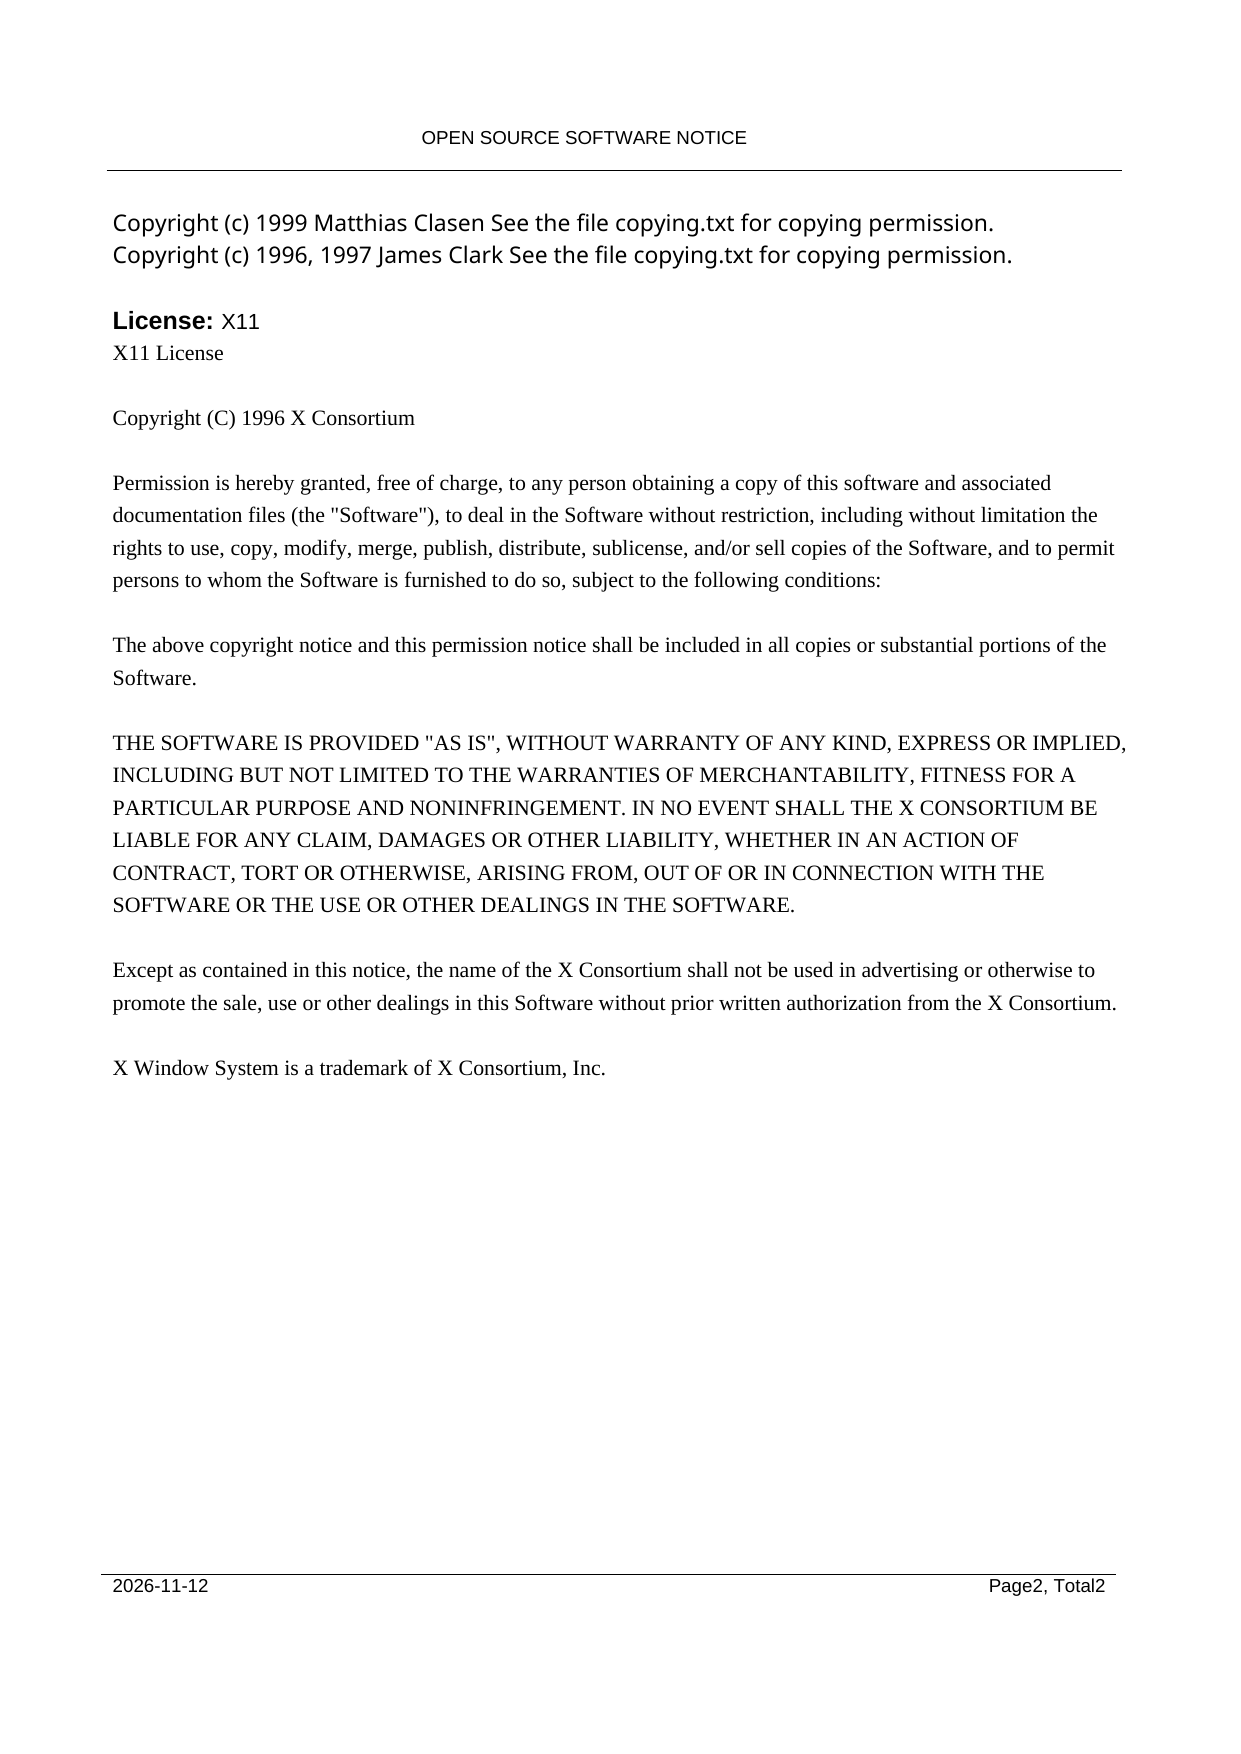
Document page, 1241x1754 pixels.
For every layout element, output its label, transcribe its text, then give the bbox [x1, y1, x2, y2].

text License: X11 [112, 304, 1128, 336]
text X Window System is a trademark of X Consortium, Inc. [112, 1051, 1128, 1084]
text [112, 206, 1128, 304]
text X11 License [112, 336, 1128, 369]
text THE SOFTWARE IS PROVIDED "AS IS", WITHOUT WARRANTY OF ANY KIND, EXPRESS OR IMPLIED, INCLUDING BUT NOT LIMITED TO THE WARRANTIES OF MERCHANTABILITY, FITNESS FOR A PARTICULAR PURPOSE AND NONINFRINGEMENT. IN NO EVENT SHALL THE X CONSORTIUM BE LIABLE FOR ANY CLAIM, DAMAGES OR OTHER LIABILITY, WHETHER IN AN ACTION OF CONTRACT, TORT OR OTHERWISE, ARISING FROM, OUT OF OR IN CONNECTION WITH THE SOFTWARE OR THE USE OR OTHER DEALINGS IN THE SOFTWARE. [112, 726, 1128, 921]
text Copyright (C) 1996 X Consortium [112, 401, 1128, 434]
text The above copyright notice and this permission notice shall be included in all copies or substantial portions of the Software. [112, 629, 1128, 694]
text Except as contained in this notice, the name of the X Consortium shall not be used in advertising or otherwise to promote the sale, use or other dealings in this Software without prior written authorization from the X Consortium. [112, 954, 1128, 1019]
text Permission is hereby granted, free of charge, to any person obtaining a copy of this software and associated documentation files (the "Software"), to deal in the Software without restriction, including without limitation the rights to use, copy, modify, merge, publish, distribute, sublicense, and/or sell copies of the Software, and to permit persons to whom the Software is furnished to do so, subject to the following conditions: [112, 466, 1128, 596]
